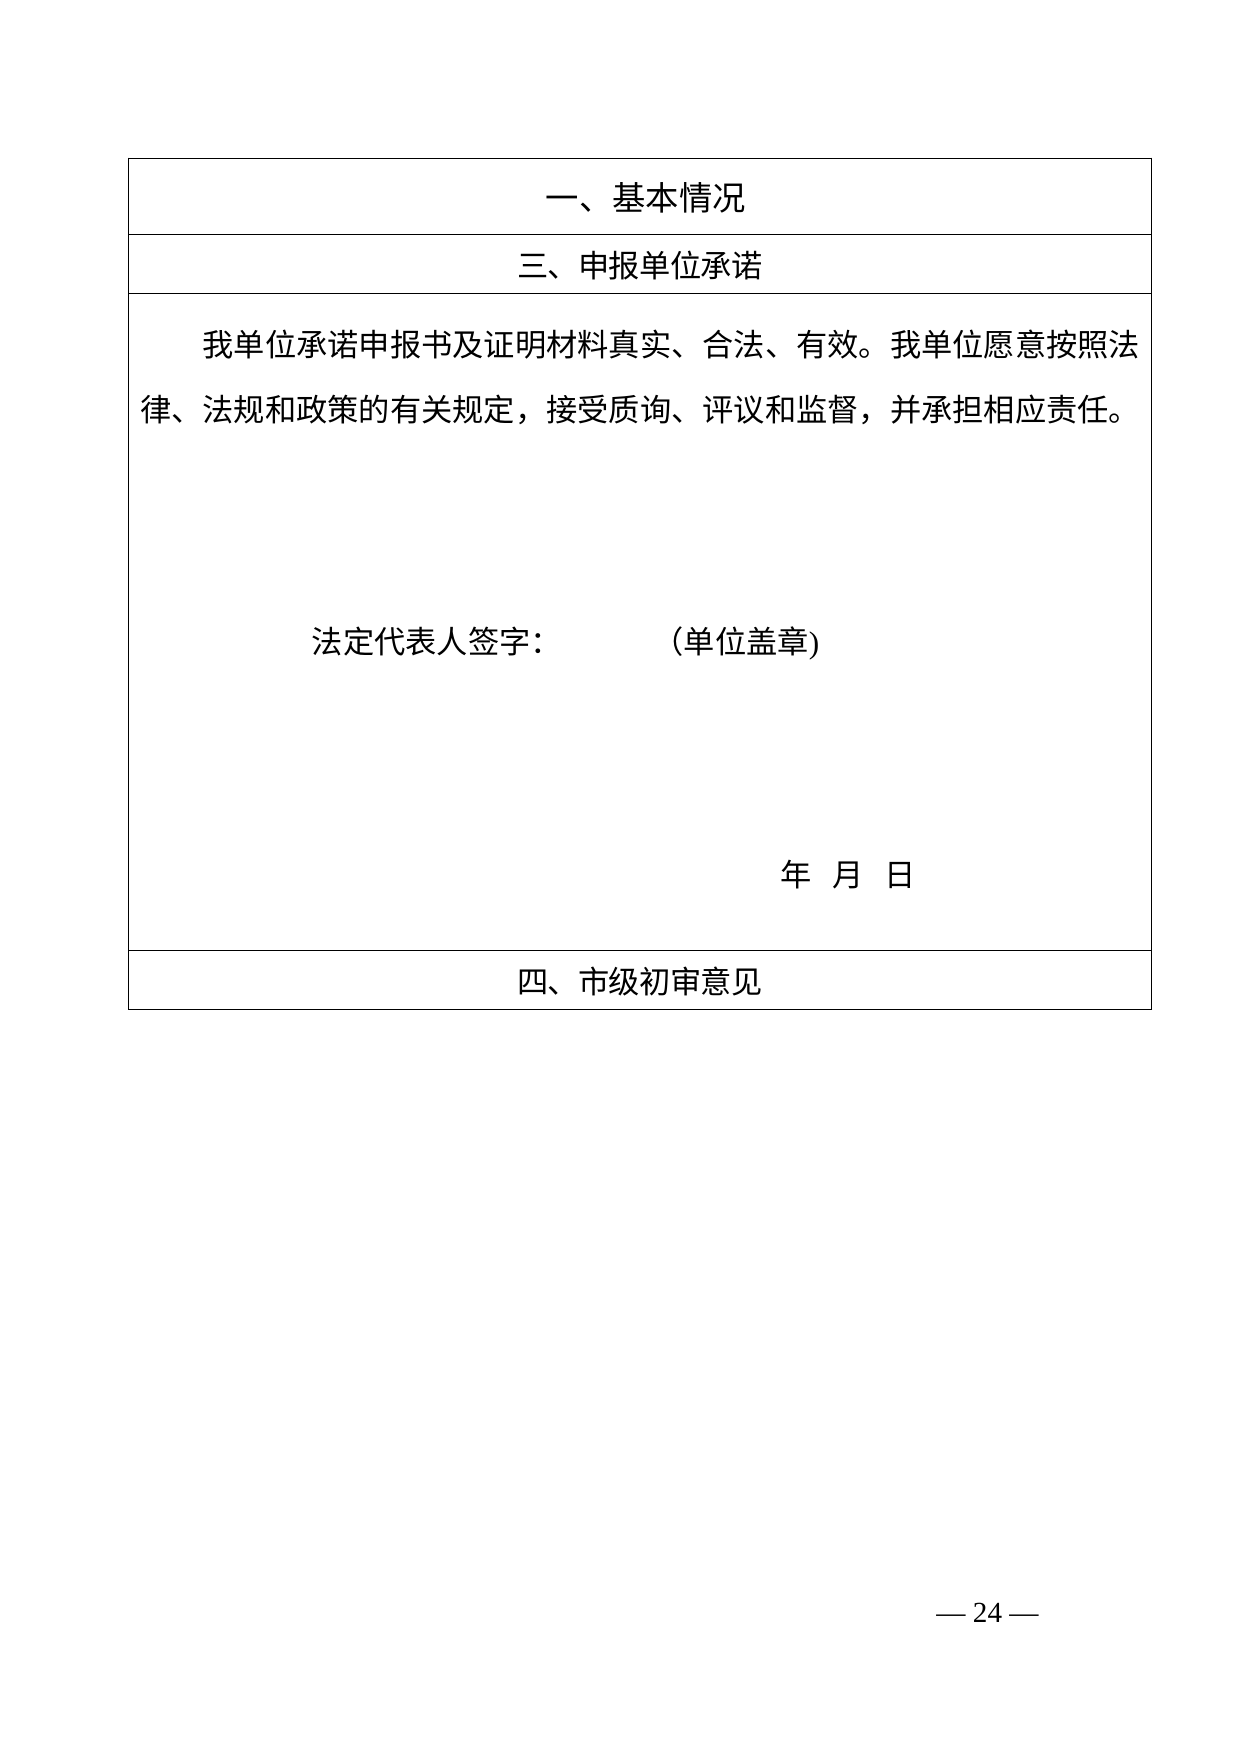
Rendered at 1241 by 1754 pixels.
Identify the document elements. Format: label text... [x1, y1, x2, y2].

table_cell 三、申报单位承诺 [129, 235, 1151, 293]
table_header 一、基本情况 [129, 159, 1151, 234]
table_cell 我单位承诺申报书及证明材料真实、合法、有效。我单位愿意按照法律、法规和政策的有关规定，接受质询、评议和监督，并承担相应责任。 法定代表人签字： （单位盖章) 年 月 日 [129, 294, 1151, 950]
table_cell 四、市级初审意见 [129, 951, 1151, 1009]
